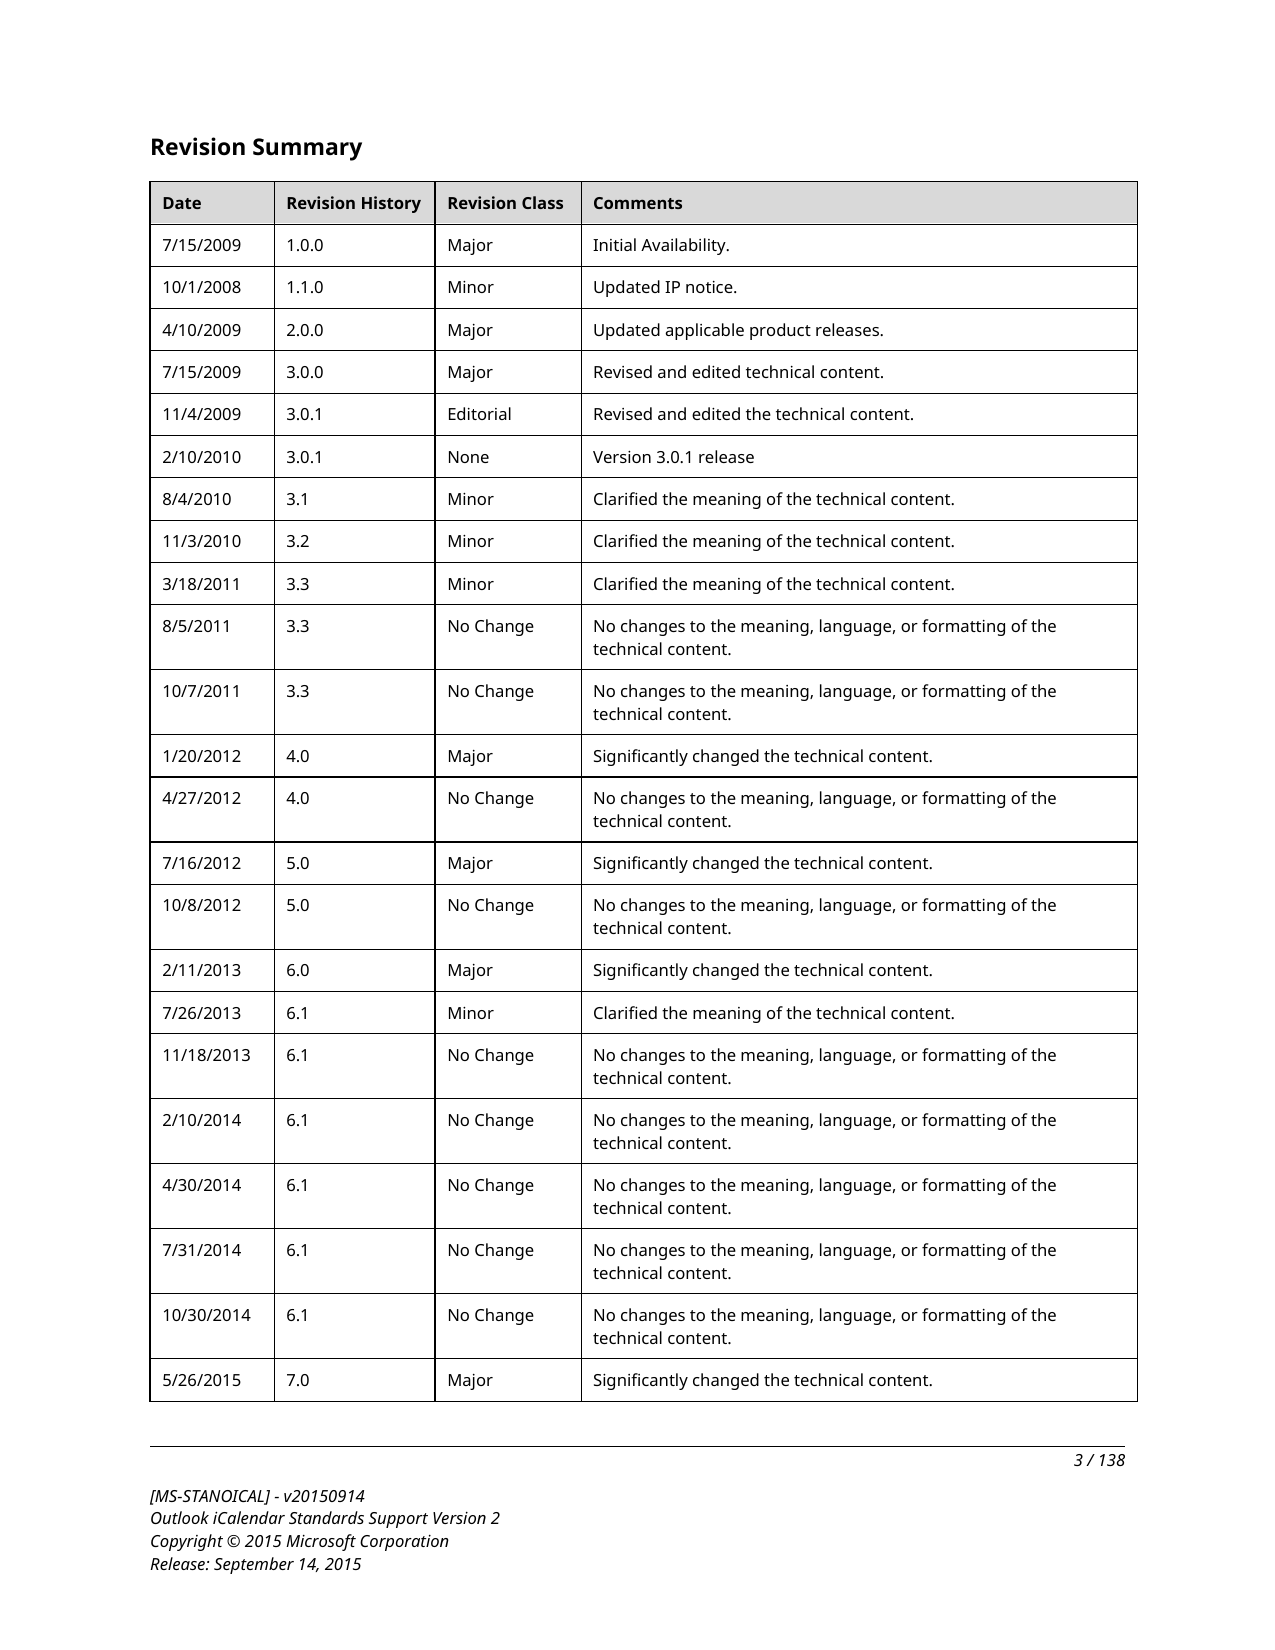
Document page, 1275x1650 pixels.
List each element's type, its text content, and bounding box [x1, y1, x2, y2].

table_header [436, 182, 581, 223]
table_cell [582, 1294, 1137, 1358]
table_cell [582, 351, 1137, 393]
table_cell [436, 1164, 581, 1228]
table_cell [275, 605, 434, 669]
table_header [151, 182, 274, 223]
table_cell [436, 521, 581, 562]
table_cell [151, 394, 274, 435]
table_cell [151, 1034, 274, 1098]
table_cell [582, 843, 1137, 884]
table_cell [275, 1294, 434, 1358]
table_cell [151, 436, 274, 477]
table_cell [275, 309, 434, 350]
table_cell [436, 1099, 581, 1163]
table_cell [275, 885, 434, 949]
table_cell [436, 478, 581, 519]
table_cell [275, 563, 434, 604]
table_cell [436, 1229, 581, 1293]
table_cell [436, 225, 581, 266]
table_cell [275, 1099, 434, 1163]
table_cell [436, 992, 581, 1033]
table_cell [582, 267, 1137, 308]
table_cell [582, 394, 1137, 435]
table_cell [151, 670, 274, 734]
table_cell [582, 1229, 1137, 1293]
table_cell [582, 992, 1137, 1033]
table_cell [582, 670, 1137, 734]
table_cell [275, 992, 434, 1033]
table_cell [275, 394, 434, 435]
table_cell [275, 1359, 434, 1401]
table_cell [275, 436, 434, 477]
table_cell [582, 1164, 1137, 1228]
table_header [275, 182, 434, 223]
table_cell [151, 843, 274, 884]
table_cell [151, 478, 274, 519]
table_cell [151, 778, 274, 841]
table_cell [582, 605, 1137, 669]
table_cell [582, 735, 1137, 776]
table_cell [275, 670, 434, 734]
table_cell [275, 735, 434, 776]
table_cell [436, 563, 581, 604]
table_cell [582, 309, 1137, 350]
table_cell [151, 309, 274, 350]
text Revision Summary [150, 131, 1125, 162]
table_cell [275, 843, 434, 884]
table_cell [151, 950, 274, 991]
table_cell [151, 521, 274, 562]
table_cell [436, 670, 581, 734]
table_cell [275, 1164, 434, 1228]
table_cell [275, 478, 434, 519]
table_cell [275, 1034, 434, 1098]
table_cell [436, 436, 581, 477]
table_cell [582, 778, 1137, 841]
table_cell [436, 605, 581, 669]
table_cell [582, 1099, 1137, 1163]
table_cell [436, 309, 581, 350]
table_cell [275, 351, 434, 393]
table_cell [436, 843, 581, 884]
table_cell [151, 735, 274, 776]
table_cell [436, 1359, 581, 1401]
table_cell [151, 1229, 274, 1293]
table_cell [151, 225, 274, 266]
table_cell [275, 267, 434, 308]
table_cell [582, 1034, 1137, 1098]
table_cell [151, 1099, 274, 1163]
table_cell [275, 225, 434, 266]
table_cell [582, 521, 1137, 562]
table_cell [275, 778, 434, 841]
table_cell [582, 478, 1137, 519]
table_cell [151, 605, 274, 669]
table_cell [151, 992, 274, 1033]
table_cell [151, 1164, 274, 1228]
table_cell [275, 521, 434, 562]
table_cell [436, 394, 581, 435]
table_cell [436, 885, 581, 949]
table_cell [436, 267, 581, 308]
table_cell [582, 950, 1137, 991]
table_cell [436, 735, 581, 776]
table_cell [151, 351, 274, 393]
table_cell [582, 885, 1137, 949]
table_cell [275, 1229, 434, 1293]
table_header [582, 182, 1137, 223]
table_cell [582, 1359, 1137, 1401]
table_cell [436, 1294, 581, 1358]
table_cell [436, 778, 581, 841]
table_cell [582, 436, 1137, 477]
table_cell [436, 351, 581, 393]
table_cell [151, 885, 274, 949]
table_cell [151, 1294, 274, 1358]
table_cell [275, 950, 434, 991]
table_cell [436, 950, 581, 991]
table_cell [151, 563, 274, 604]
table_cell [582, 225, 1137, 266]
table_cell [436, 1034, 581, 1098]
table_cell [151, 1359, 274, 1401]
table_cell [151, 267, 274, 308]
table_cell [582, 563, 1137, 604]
